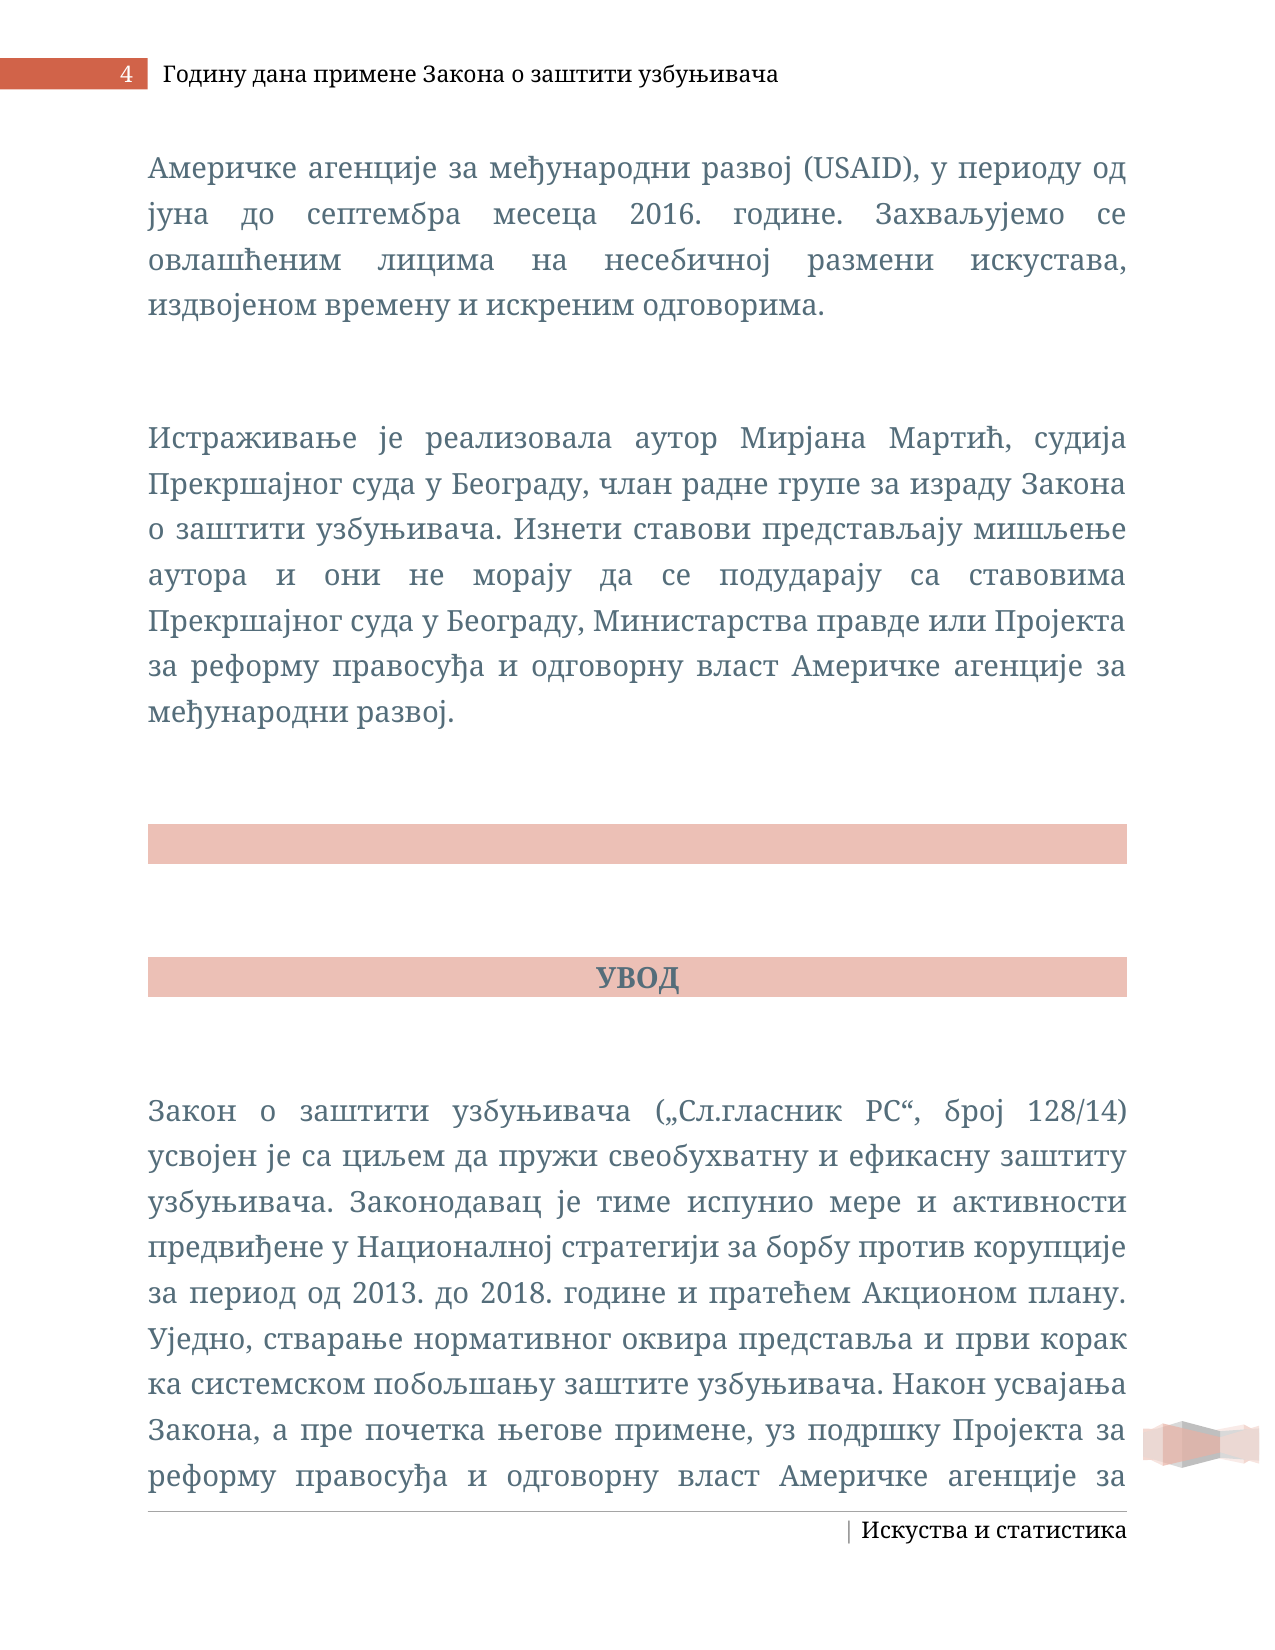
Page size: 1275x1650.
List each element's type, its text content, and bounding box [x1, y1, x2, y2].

text УВОД [148, 957, 1127, 997]
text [148, 148, 1127, 324]
text Истраживање је реализовала аутор Мирјана Мартић, судија Прекршајног суда у Београду, члан радне групе за израду Закона о заштити узбуњивача. Изнети ставови представљају мишљење аутора и они не морају да се подударају са ставовима Прекршајног суда у Београду, Министарства правде или Пројекта за реформу правосуђа и одговорну власт Америчке агенције за међународни развој. [148, 417, 1127, 731]
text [148, 1090, 1127, 1494]
